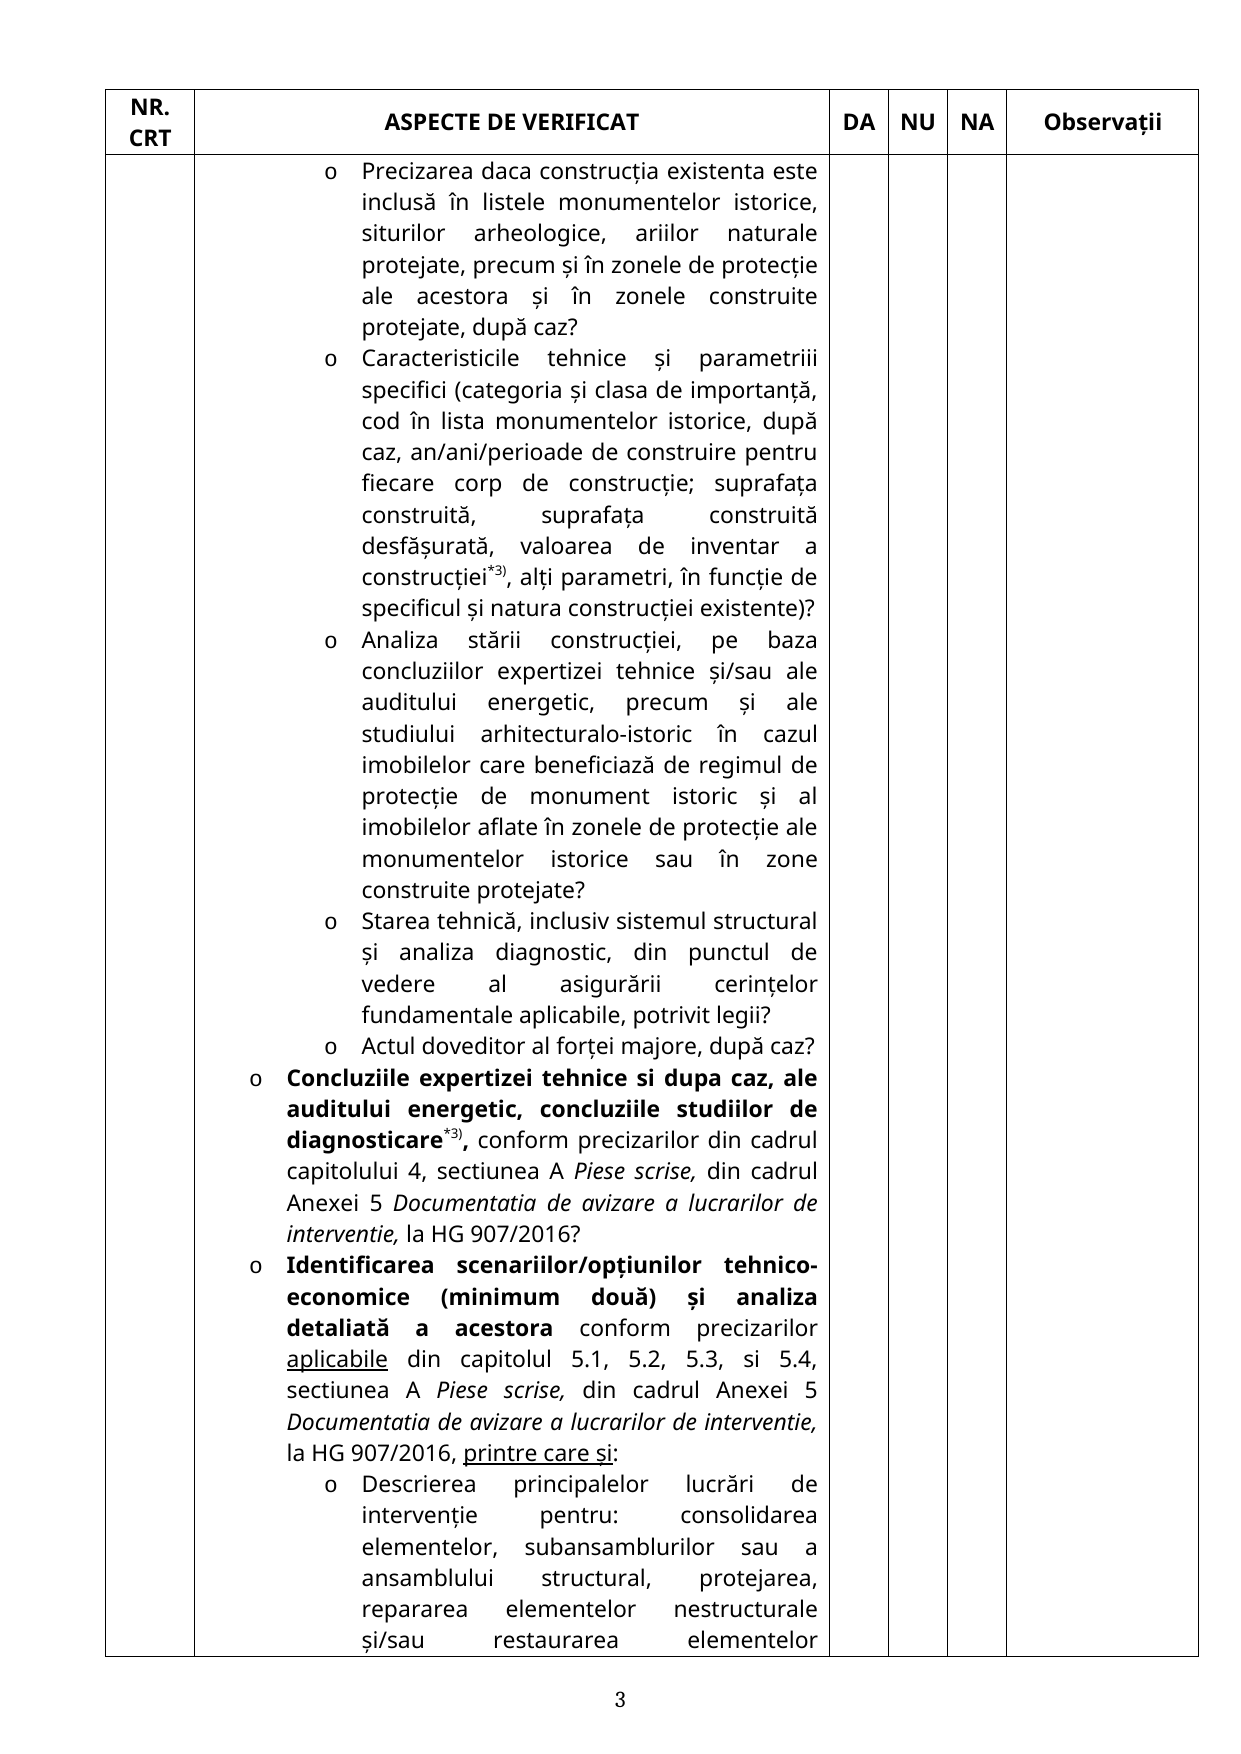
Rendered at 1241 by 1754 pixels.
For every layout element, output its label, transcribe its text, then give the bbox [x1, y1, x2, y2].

table_header ASPECTE DE VERIFICAT [195, 90, 829, 154]
table_header Observaţii [1007, 90, 1198, 154]
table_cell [195, 155, 829, 1656]
table_cell [106, 155, 194, 1656]
table_cell [1007, 155, 1198, 1656]
table_header NU [889, 90, 947, 154]
table_cell [830, 155, 888, 1656]
table_cell [948, 155, 1006, 1656]
table_header NR. CRT [106, 90, 194, 154]
table_header DA [830, 90, 888, 154]
table_cell [889, 155, 947, 1656]
table_header NA [948, 90, 1006, 154]
